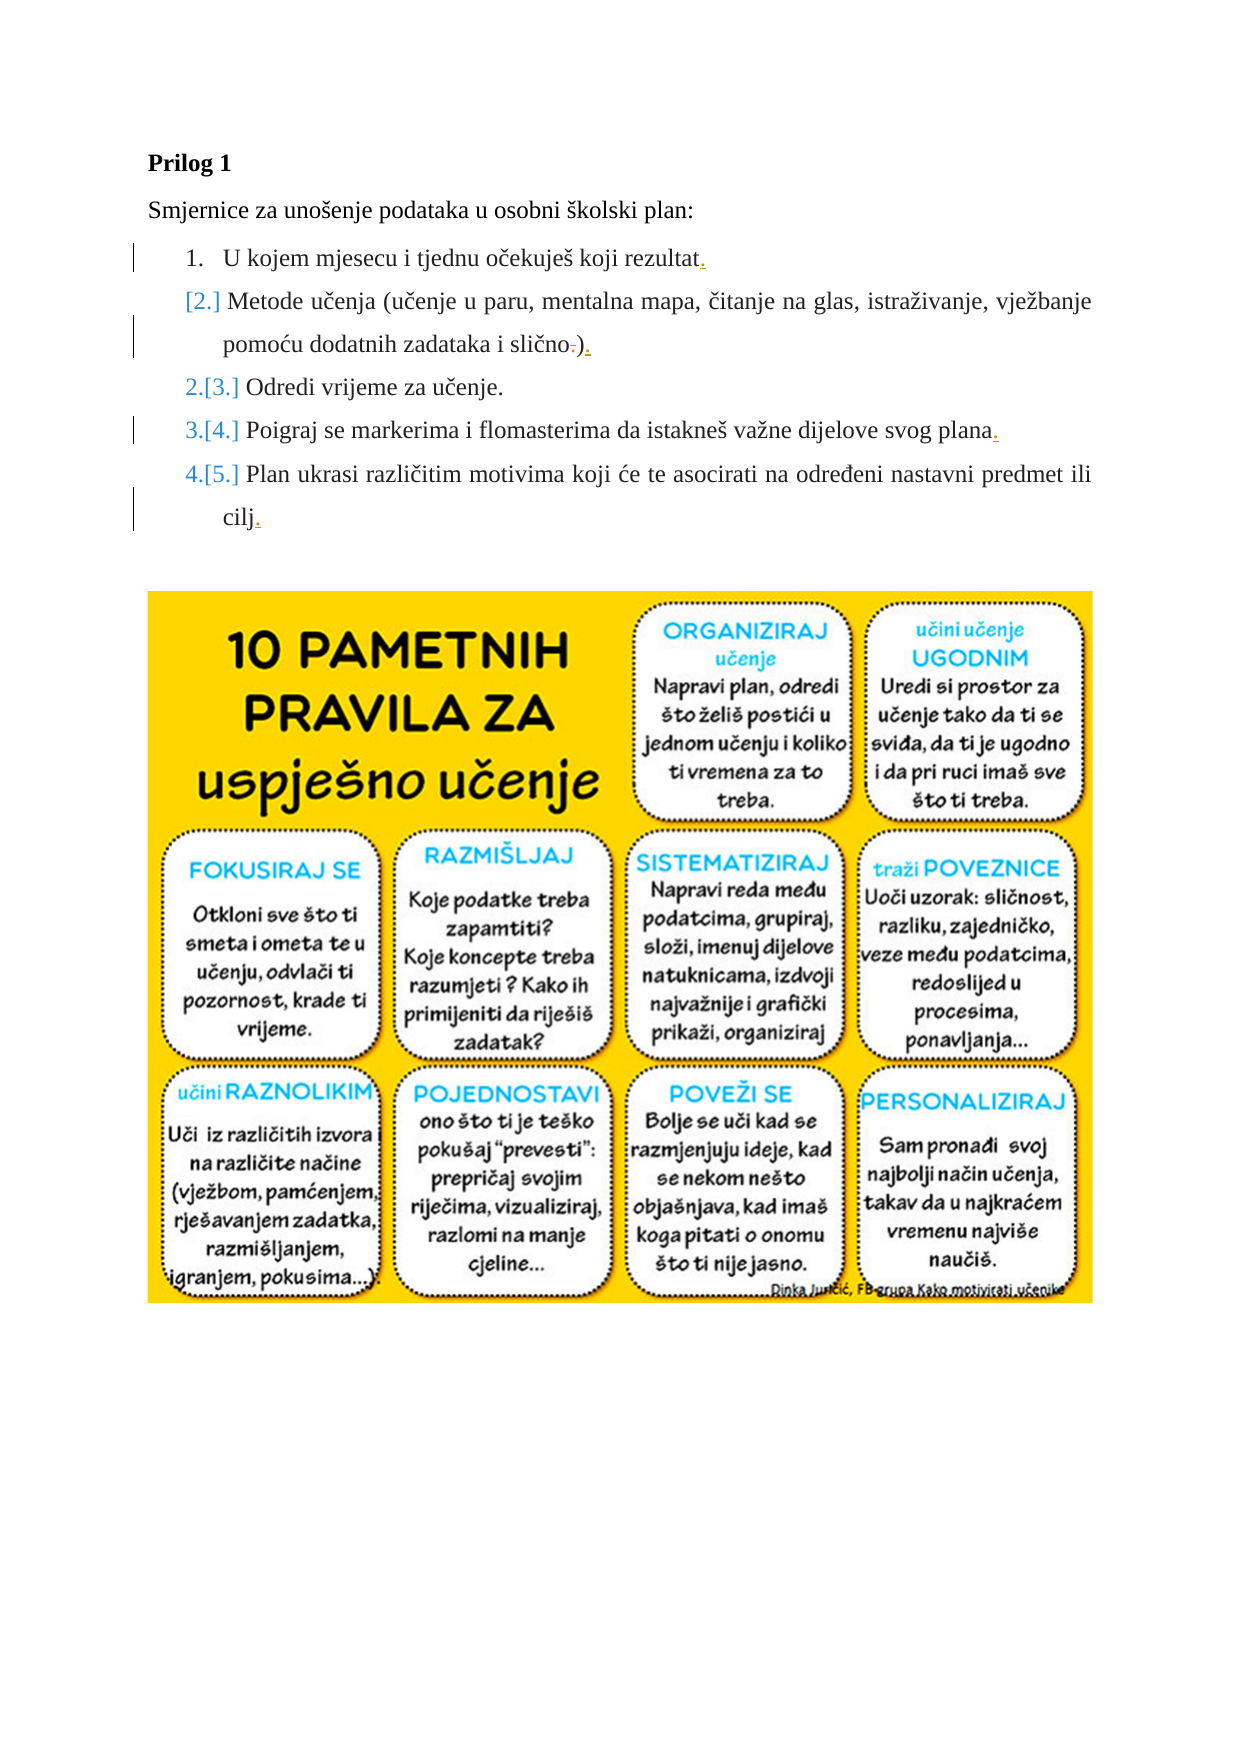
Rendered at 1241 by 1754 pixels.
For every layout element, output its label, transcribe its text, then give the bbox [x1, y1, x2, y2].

list Odredi vrijeme za učenje. [185, 372, 1093, 401]
text Prilog 1 [148, 148, 1093, 176]
list Poigraj se markerima i flomasterima da istakneš važne dijelove svog plana [185, 416, 1093, 444]
picture [147, 591, 1093, 1303]
list U kojem mjesecu i tjednu očekuješ koji rezultat [185, 243, 1093, 272]
text Smjernice za unošenje podataka u osobni školski plan: [148, 195, 1093, 224]
list Metode učenja (učenje u paru, mentalna mapa, čitanje na glas, istraživanje, vježbanje pomoću dodatnih zadataka i slično) [185, 286, 1093, 358]
list Plan ukrasi različitim motivima koji će te asocirati na određeni nastavni predmet ili cilj [185, 459, 1093, 531]
